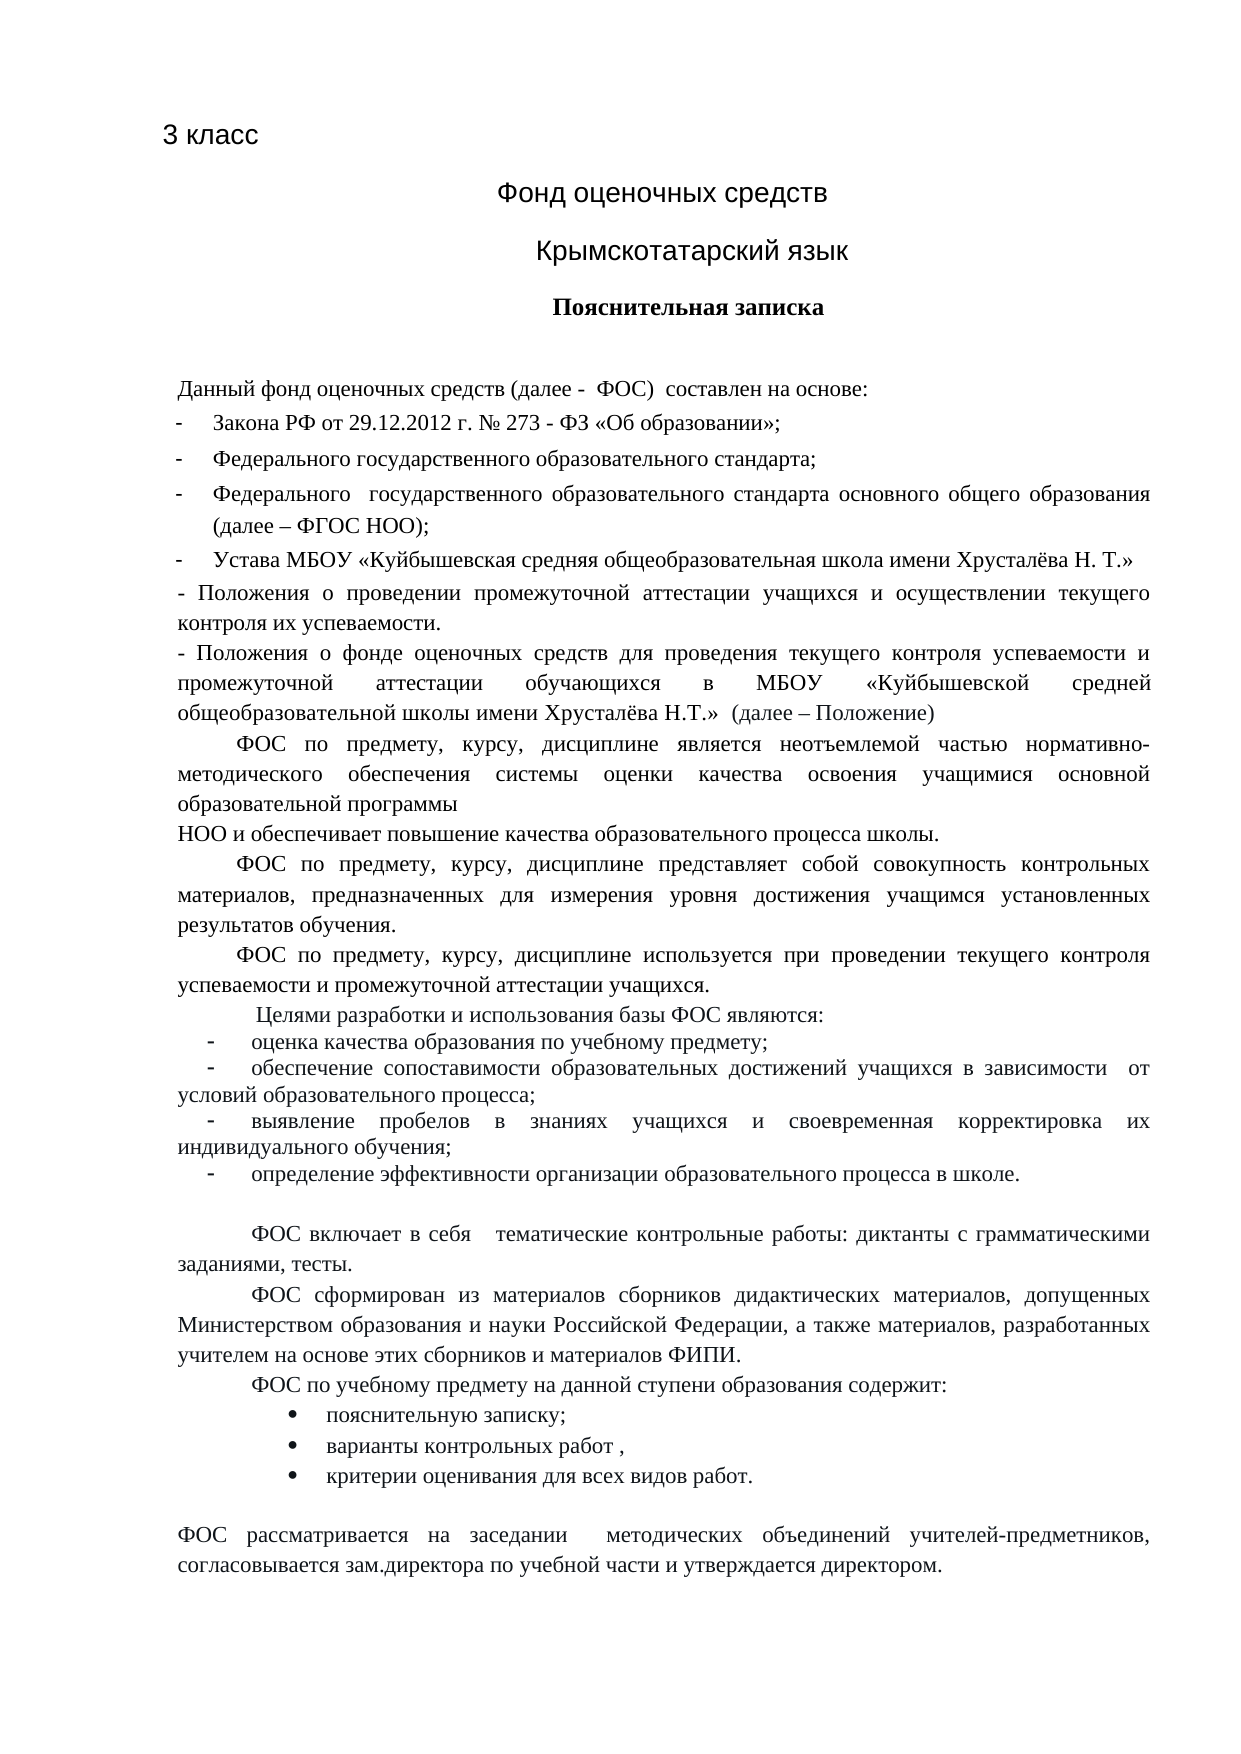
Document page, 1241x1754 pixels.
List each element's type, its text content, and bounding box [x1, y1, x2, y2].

list Закона РФ от 29.12.2012 г. № 273 - ФЗ «Об образовании»; [175, 406, 1152, 437]
list критерии оценивания для всех видов работ. [288, 1462, 1152, 1488]
text - Положения о фонде оценочных средств для проведения текущего контроля успеваемости и промежуточной аттестации обучающихся в МБОУ «Куйбышевской средней общеобразовательной школы имени Хрусталёва Н.Т.» (далее – Положение) [177, 639, 1152, 726]
list Федерального государственного образовательного стандарта; [175, 441, 1152, 473]
text Крымскотатарский язык [177, 234, 1152, 267]
list Федерального государственного образовательного стандарта основного общего образования (далее – ФГОС НОО); [175, 477, 1152, 539]
text ФОС включает в себя тематические контрольные работы: диктанты с грамматическими заданиями, тесты. [177, 1220, 1152, 1277]
text Пояснительная записка [177, 292, 1152, 321]
text ФОС по предмету, курсу, дисциплине представляет собой совокупность контрольных материалов, предназначенных для измерения уровня достижения учащимся установленных результатов обучения. [177, 851, 1152, 937]
text НОО и обеспечивает повышение качества образовательного процесса школы. [177, 820, 1152, 847]
list варианты контрольных работ , [288, 1432, 1152, 1458]
text ФОС рассматривается на заседании методических объединений учителей-предметников, согласовывается зам.директора по учебной части и утверждается директором. [177, 1521, 1152, 1578]
list определение эффективности организации образовательного процесса в школе. [177, 1160, 1152, 1186]
text 3 класс [162, 118, 1152, 151]
list обеспечение сопоставимости образовательных достижений учащихся в зависимости от условий образовательного процесса; [177, 1054, 1152, 1107]
list оценка качества образования по учебному предмету; [177, 1028, 1152, 1054]
text Фонд оценочных средств [177, 176, 1152, 208]
list пояснительную записку; [288, 1401, 1152, 1428]
text ФОС по предмету, курсу, дисциплине является неотъемлемой частью нормативно-методического обеспечения системы оценки качества освоения учащимися основной образовательной программы [177, 730, 1152, 816]
text Целями разработки и использования базы ФОС являются: [177, 1002, 1152, 1028]
list выявление пробелов в знаниях учащихся и своевременная корректировка их индивидуального обучения; [177, 1107, 1152, 1160]
text Данный фонд оценочных средств (далее - ФОС) составлен на основе: [177, 375, 1152, 402]
list Устава МБОУ «Куйбышевская средняя общеобразовательная школа имени Хрусталёва Н. Т.» [175, 543, 1152, 574]
text ФОС по предмету, курсу, дисциплине используется при проведении текущего контроля успеваемости и промежуточной аттестации учащихся. [177, 941, 1152, 998]
text - Положения о проведении промежуточной аттестации учащихся и осуществлении текущего контроля их успеваемости. [177, 579, 1152, 635]
text ФОС сформирован из материалов сборников дидактических материалов, допущенных Министерством образования и науки Российской Федерации, а также материалов, разработанных учителем на основе этих сборников и материалов ФИПИ. [177, 1281, 1152, 1367]
text ФОС по учебному предмету на данной ступени образования содержит: [251, 1371, 1152, 1398]
